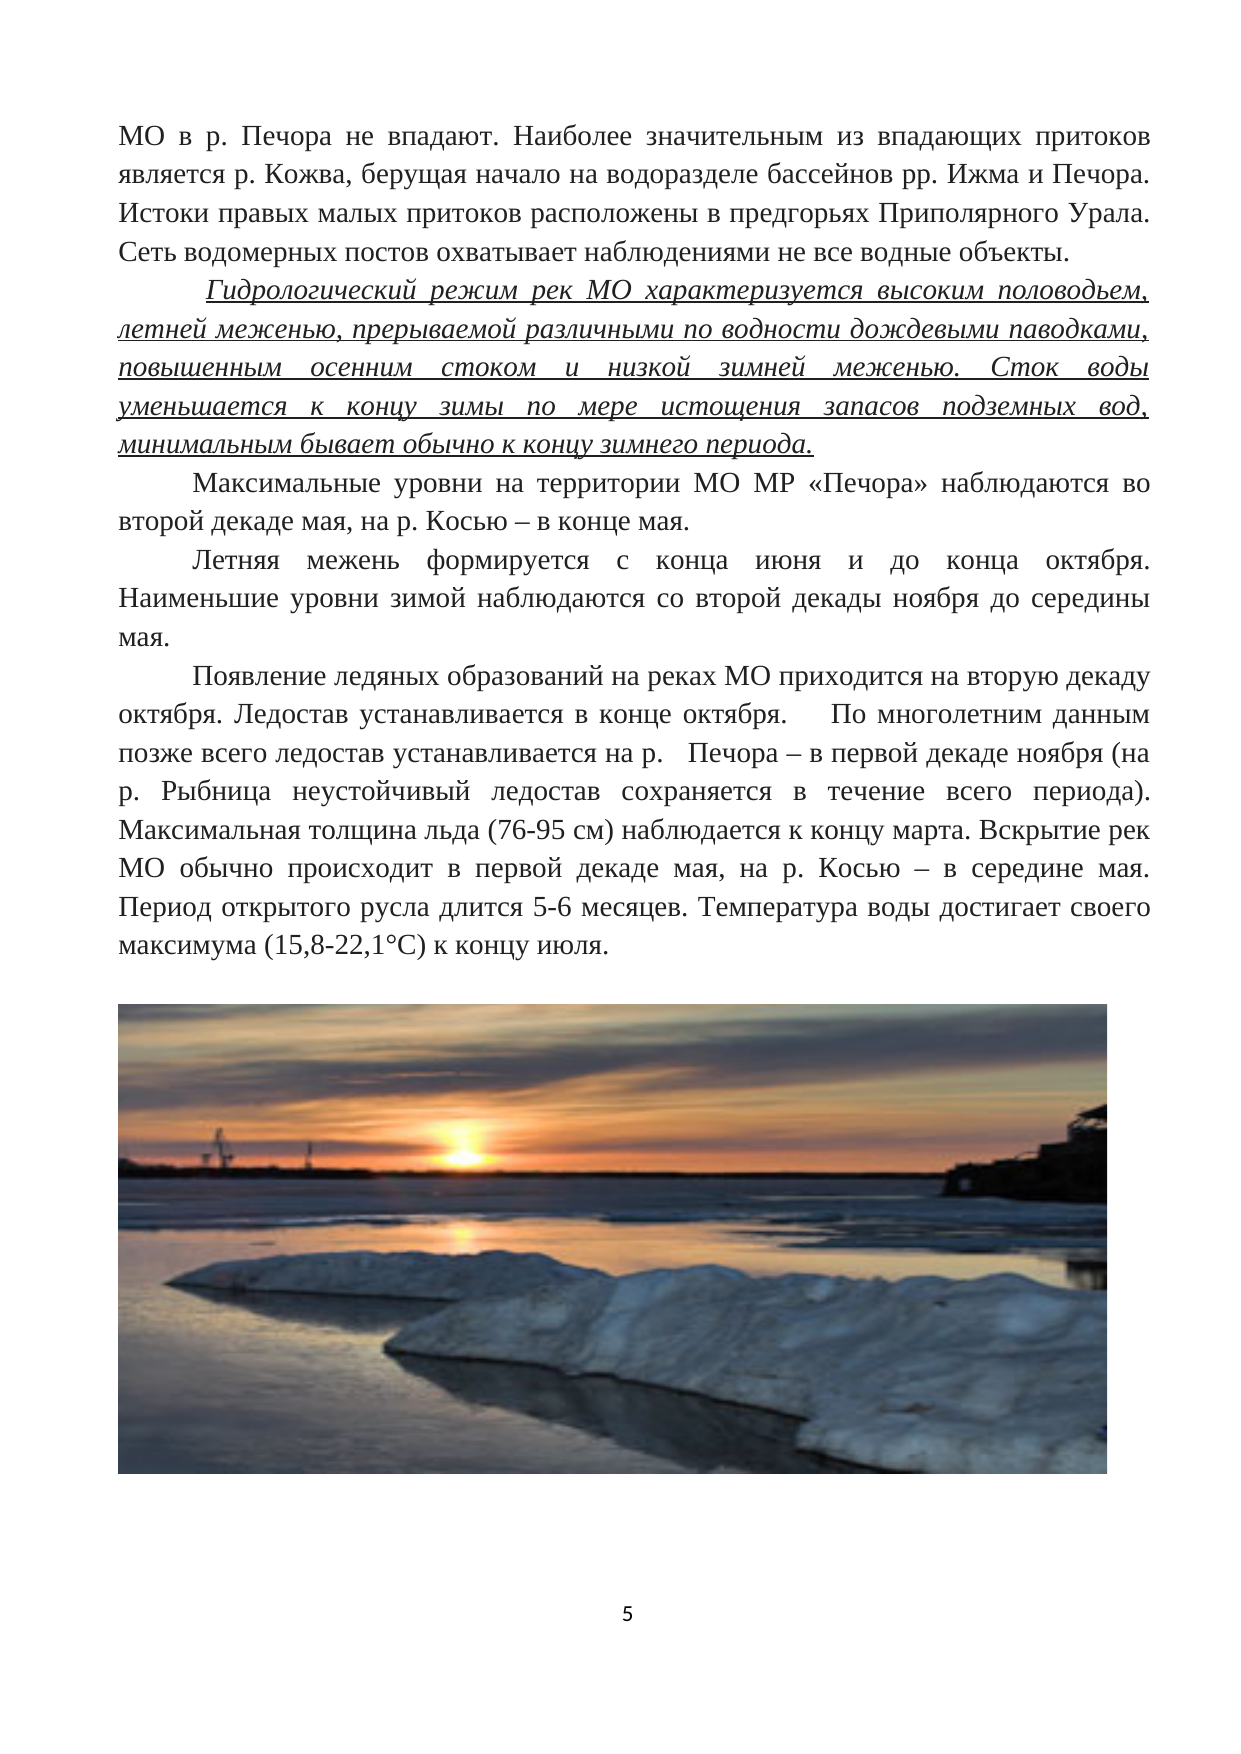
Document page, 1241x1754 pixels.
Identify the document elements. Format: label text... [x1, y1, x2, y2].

text Появление ледяных образований на реках МО приходится на вторую декаду октября. Ледостав устанавливается в конце октября. По многолетним данным позже всего ледостав устанавливается на р. Печора – в первой декаде ноября (на р. Рыбница неустойчивый ледостав сохраняется в течение всего периода). Максимальная толщина льда (76-95 см) наблюдается к концу марта. Вскрытие рек МО обычно происходит в первой декаде мая, на р. Косью – в середине мая. Период открытого русла длится 5-6 месяцев. Температура воды достигает своего максимума (15,8-22,1°С) к концу июля. [118, 658, 1152, 961]
text Гидрологический режим рек МО характеризуется высоким половодьем, летней меженью, прерываемой различными по водности дождевыми паводками, повышенным осенним стоком и низкой зимней меженью. Сток воды уменьшается к концу зимы по мере истощения запасов подземных вод, минимальным бывает обычно к концу зимнего периода. [118, 272, 1152, 460]
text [118, 118, 1152, 267]
text Максимальные уровни на территории МО МР «Печора» наблюдаются во второй декаде мая, на р. Косью – в конце мая. [118, 465, 1152, 537]
text Летняя межень формируется с конца июня и до конца октября. Наименьшие уровни зимой наблюдаются со второй декады ноября до середины мая. [118, 542, 1152, 653]
picture [118, 1004, 1108, 1474]
